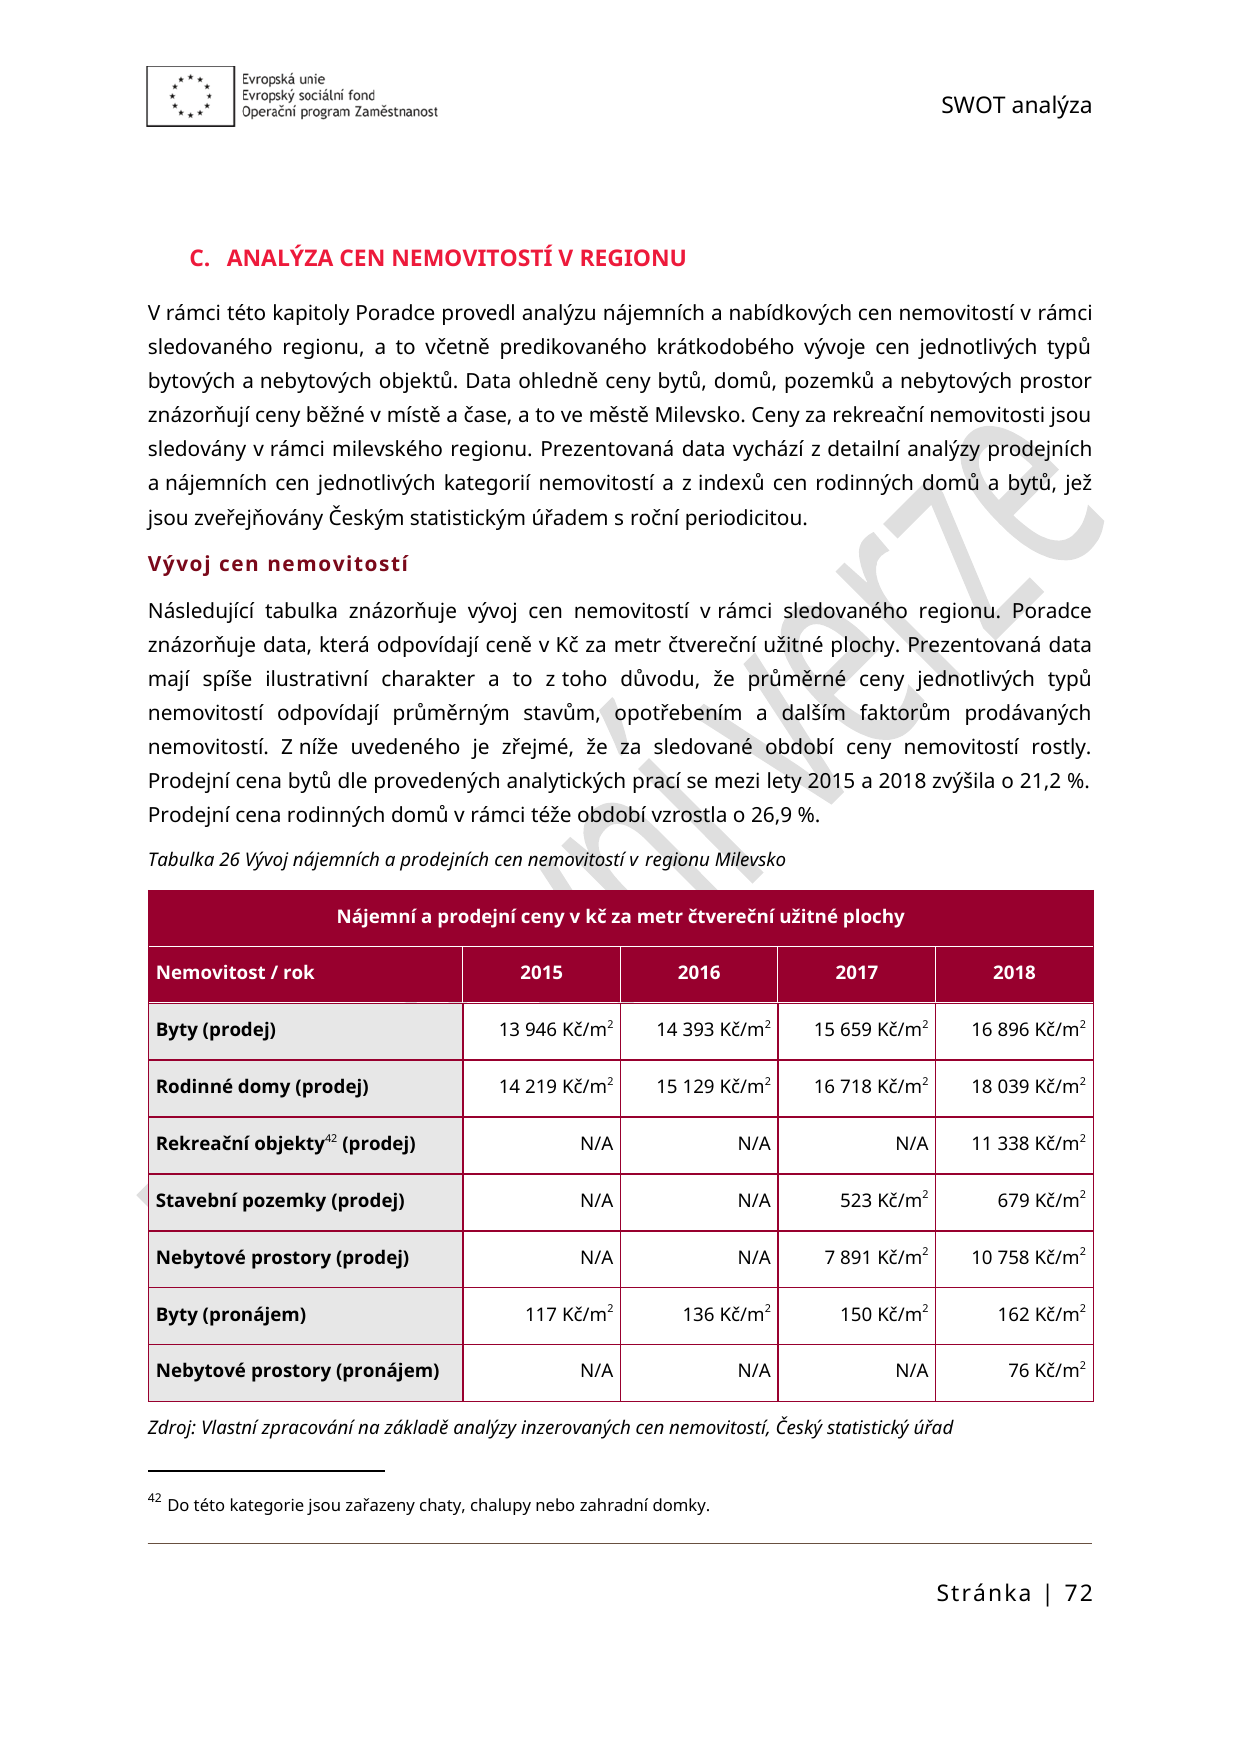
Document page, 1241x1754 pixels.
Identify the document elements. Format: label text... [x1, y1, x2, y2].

text V rámci této kapitoly Poradce provedl analýzu nájemních a nabídkových cen nemovitostí v rámci sledovaného regionu, a to včetně predikovaného krátkodobého vývoje cen jednotlivých typů bytových a nebytových objektů. Data ohledně ceny bytů, domů, pozemků a nebytových prostor znázorňují ceny běžné v místě a čase, a to ve městě Milevsko. Ceny za rekreační nemovitosti jsou sledovány v rámci milevského regionu. Prezentovaná data vychází z detailní analýzy prodejních a nájemních cen jednotlivých kategorií nemovitostí a z indexů cen rodinných domů a bytů, jež jsou zveřejňovány Českým statistickým úřadem s roční periodicitou. [148, 298, 1092, 531]
table_cell N/A [621, 1118, 777, 1173]
table_cell N/A [464, 1345, 620, 1401]
list Analýza cen nemovitostí v regionu [189, 242, 1092, 273]
table_cell Byty (prodej) [149, 1004, 462, 1059]
table_cell 117 Kč/m2 [464, 1288, 620, 1344]
table_cell 2015 [463, 947, 620, 1002]
text Tabulka 26 Vývoj nájemních a prodejních cen nemovitostí v regionu Milevsko [148, 847, 1092, 872]
table_cell Nemovitost / rok [149, 947, 462, 1002]
table_cell Rodinné domy (prodej) [149, 1061, 462, 1116]
table_cell 16 718 Kč/m2 [779, 1061, 935, 1116]
table_cell N/A [464, 1232, 620, 1287]
text Následující tabulka znázorňuje vývoj cen nemovitostí v rámci sledovaného regionu. Poradce znázorňuje data, která odpovídají ceně v Kč za metr čtvereční užitné plochy. Prezentovaná data mají spíše ilustrativní charakter a to z toho důvodu, že průměrné ceny jednotlivých typů nemovitostí odpovídají průměrným stavům, opotřebením a dalším faktorům prodávaných nemovitostí. Z níže uvedeného je zřejmé, že za sledované období ceny nemovitostí rostly. Prodejní cena bytů dle provedených analytických prací se mezi lety 2015 a 2018 zvýšila o 21,2 %. Prodejní cena rodinných domů v rámci téže období vzrostla o 26,9 %. [148, 596, 1092, 828]
table_cell Byty (pronájem) [149, 1288, 462, 1344]
table_cell Nebytové prostory (prodej) [149, 1232, 462, 1287]
table_cell 76 Kč/m2 [936, 1345, 1093, 1401]
table_cell 15 659 Kč/m2 [779, 1004, 935, 1059]
table_cell 7 891 Kč/m2 [779, 1232, 935, 1287]
table_cell 13 946 Kč/m2 [464, 1004, 620, 1059]
table_cell Rekreační objekty (prodej) [149, 1118, 462, 1173]
table_cell N/A [621, 1345, 777, 1401]
table_cell N/A [779, 1345, 935, 1401]
table_cell 150 Kč/m2 [779, 1288, 935, 1344]
table_cell N/A [621, 1232, 777, 1287]
table_cell 15 129 Kč/m2 [621, 1061, 777, 1116]
table_cell 16 896 Kč/m2 [936, 1004, 1093, 1059]
table_cell 136 Kč/m2 [621, 1288, 777, 1344]
table_cell N/A [621, 1175, 777, 1230]
picture [146, 66, 438, 127]
table_cell 18 039 Kč/m2 [936, 1061, 1093, 1116]
table_cell 10 758 Kč/m2 [936, 1232, 1093, 1287]
table_cell 2017 [778, 947, 935, 1002]
table_cell Nebytové prostory (pronájem) [149, 1345, 462, 1401]
subtitle Vývoj cen nemovitostí [148, 549, 1092, 578]
table_cell N/A [779, 1118, 935, 1173]
table_cell 679 Kč/m2 [936, 1175, 1093, 1230]
table_cell N/A [464, 1118, 620, 1173]
table_cell 14 219 Kč/m2 [464, 1061, 620, 1116]
table_cell 14 393 Kč/m2 [621, 1004, 777, 1059]
table_cell Stavební pozemky (prodej) [149, 1175, 462, 1230]
table_cell 11 338 Kč/m2 [936, 1118, 1093, 1173]
table_cell 523 Kč/m2 [779, 1175, 935, 1230]
table_cell 2016 [621, 947, 777, 1002]
table_cell 162 Kč/m2 [936, 1288, 1093, 1344]
table_header Nájemní a prodejní ceny v kč za metr čtvereční užitné plochy [149, 891, 1093, 946]
text Zdroj: Vlastní zpracování na základě analýzy inzerovaných cen nemovitostí, Český statistický úřad [148, 1414, 1092, 1440]
table_cell N/A [464, 1175, 620, 1230]
table_cell 2018 [936, 947, 1093, 1002]
